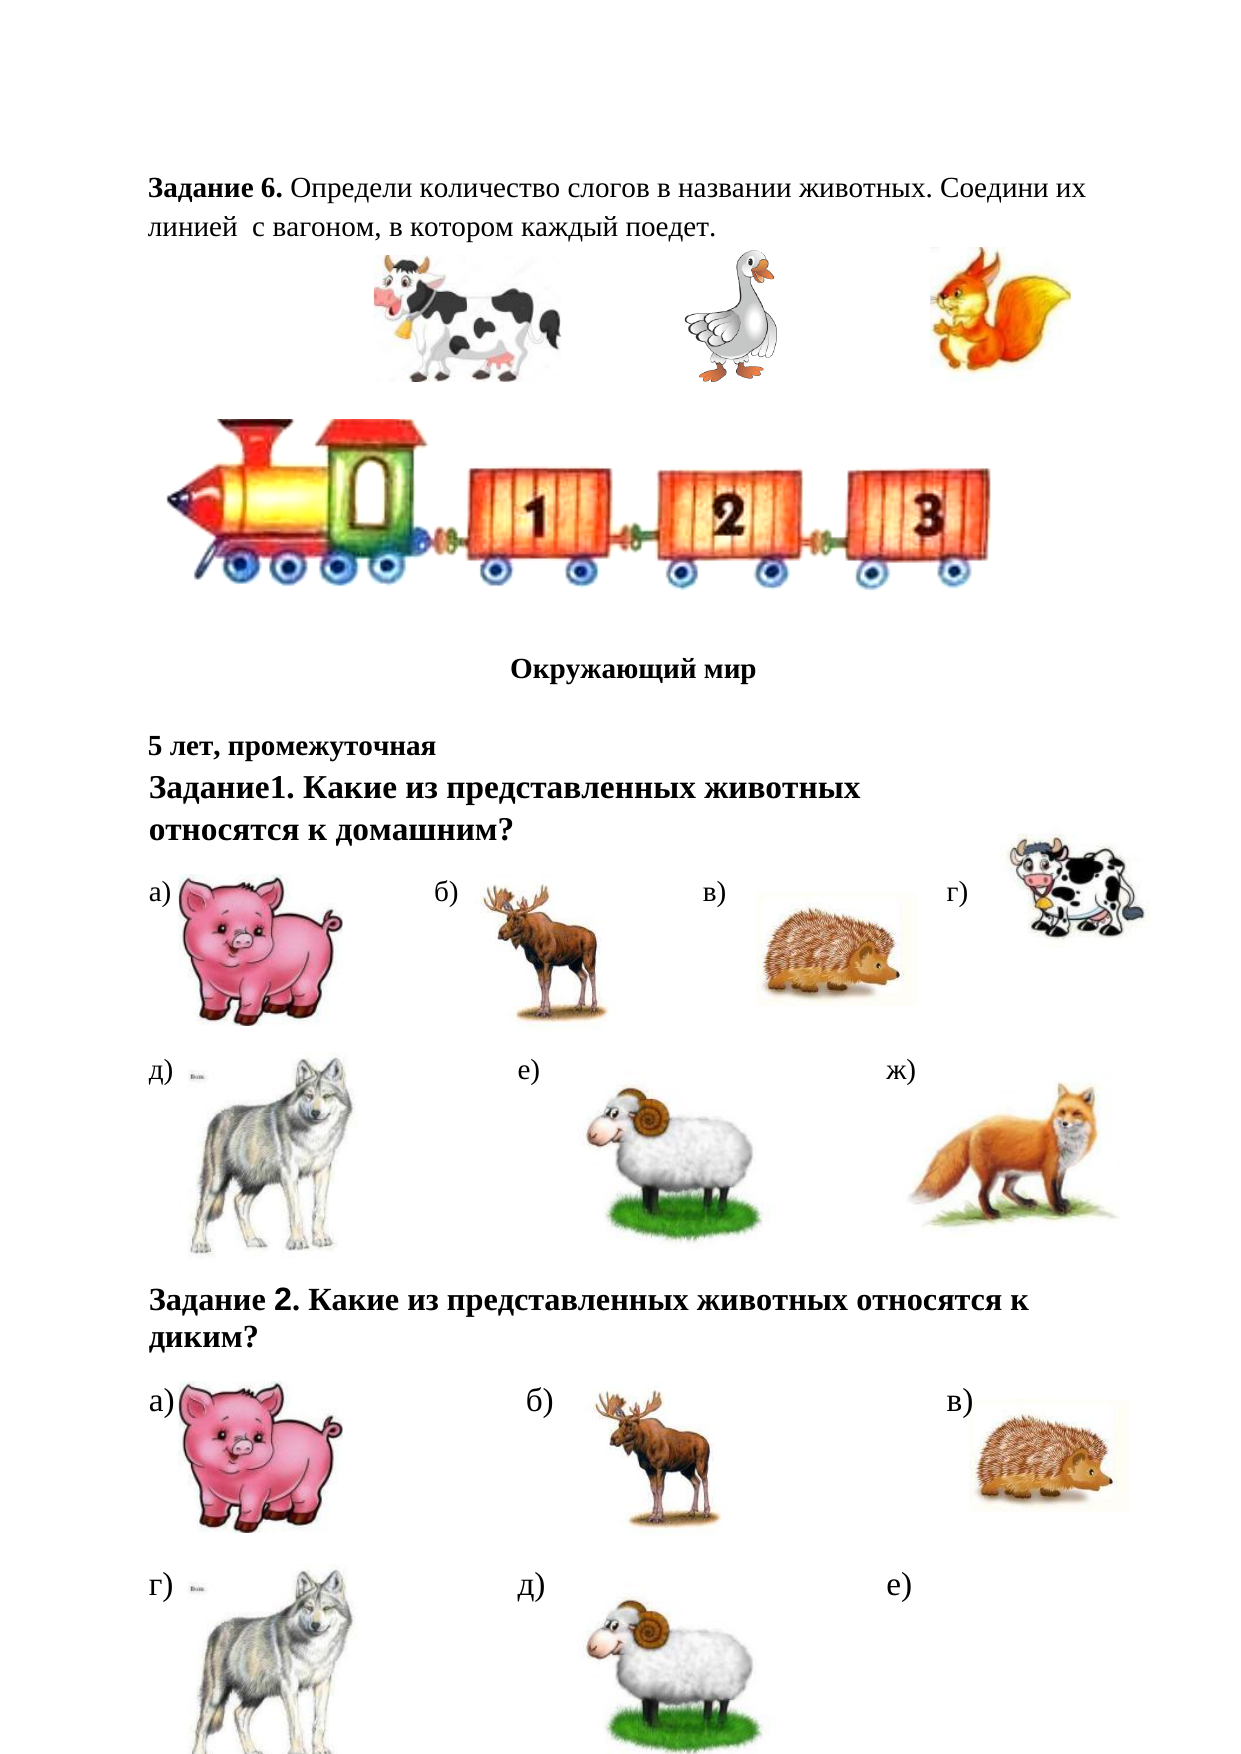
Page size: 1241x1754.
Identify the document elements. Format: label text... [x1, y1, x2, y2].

text Задание 2. Какие из представленных животных относятся к диким? [148, 1280, 1119, 1354]
text а) б) в) г) [148, 874, 1119, 907]
text Задание1. Какие из представленных животных относятся к домашним? [148, 767, 987, 847]
picture [576, 1419, 735, 1539]
picture [969, 1399, 1130, 1512]
picture [550, 1085, 806, 1257]
picture [962, 796, 1193, 977]
picture [373, 255, 561, 382]
text Задание 6. Определи количество слогов в названии животных. Соедини их линией с вагоном, в котором каждый поедет. [148, 171, 1119, 243]
picture [550, 1602, 806, 1754]
text 5 лет, промежуточная [148, 728, 1119, 762]
text а) б) в) [148, 1380, 1119, 1419]
picture [903, 1072, 1130, 1237]
text Окружающий мир [148, 651, 1119, 685]
text г) д) е) [148, 1564, 1119, 1602]
picture [684, 250, 777, 382]
picture [464, 907, 622, 1033]
picture [178, 1419, 343, 1533]
picture [178, 907, 343, 1026]
text д) е) ж) [148, 1052, 1119, 1085]
picture [178, 1602, 362, 1754]
picture [930, 247, 1071, 382]
picture [178, 1085, 362, 1265]
picture [756, 907, 918, 1006]
